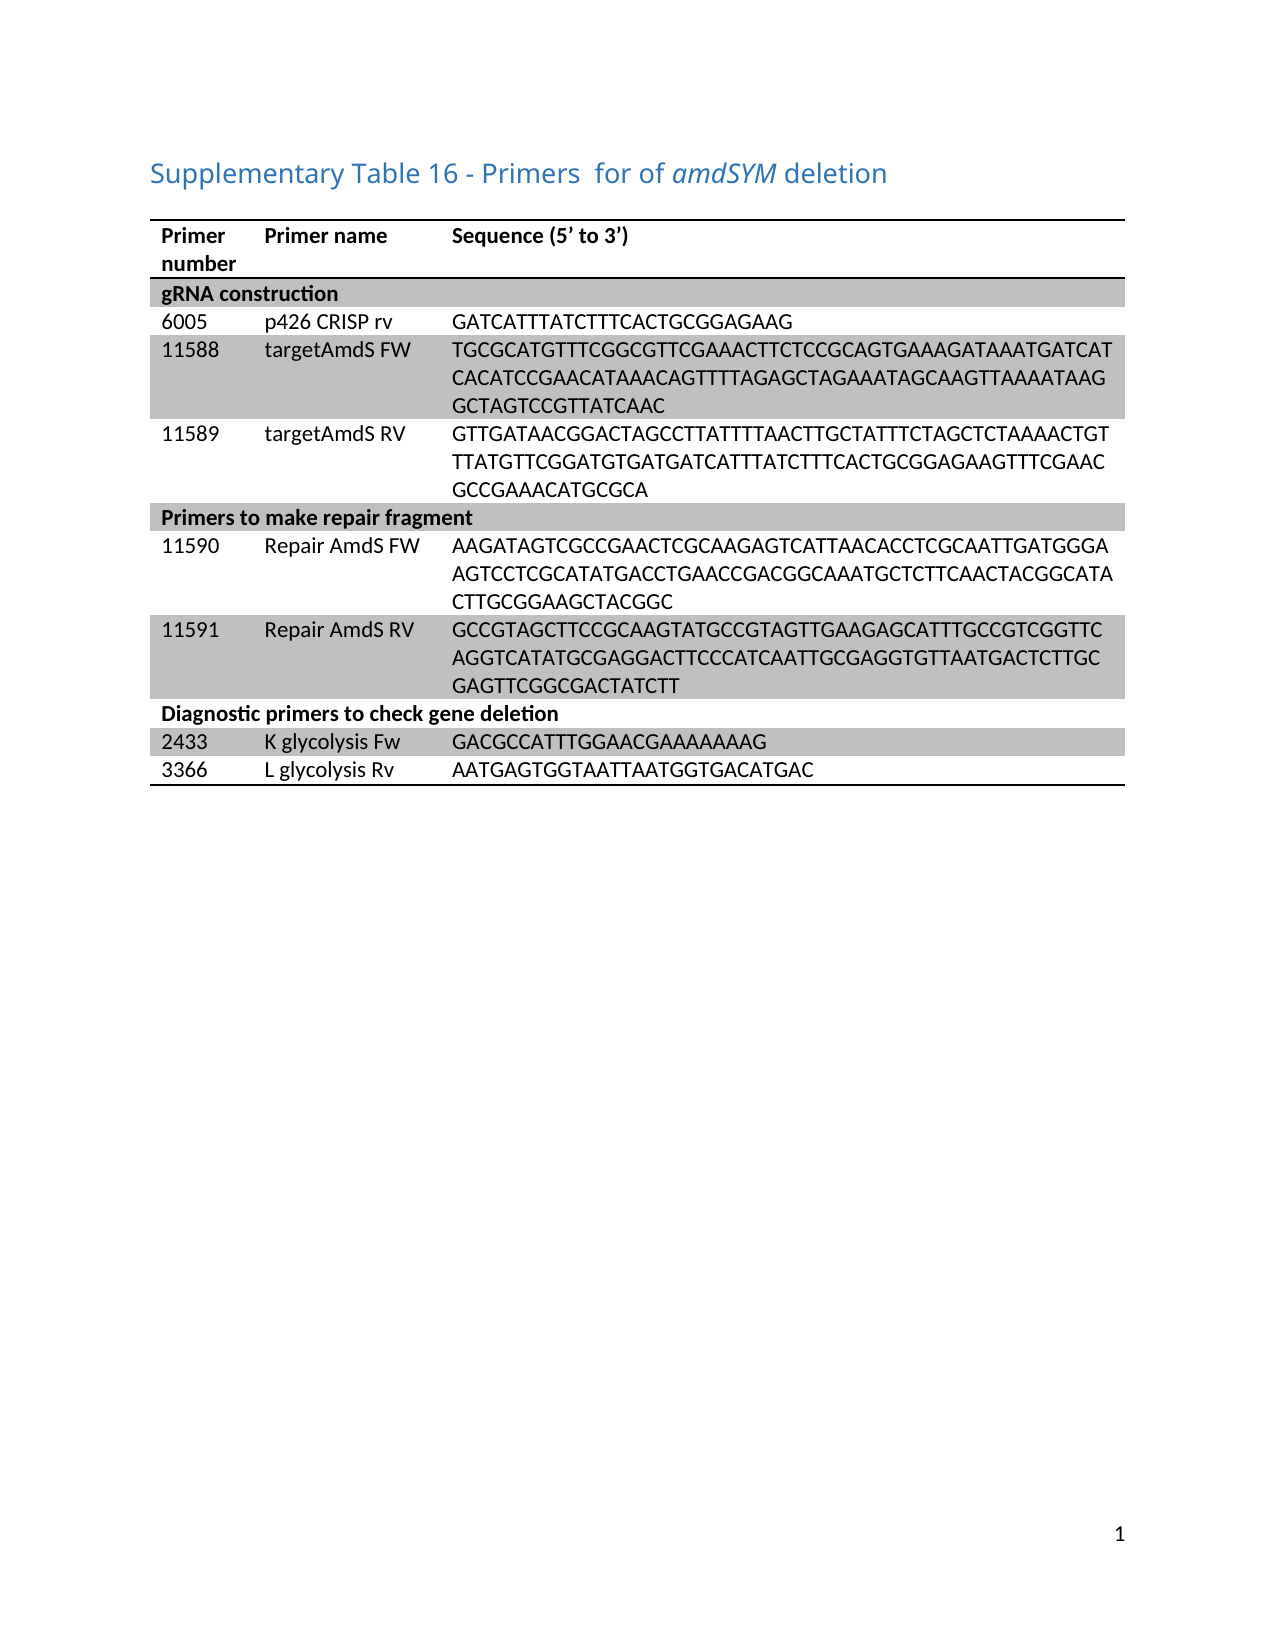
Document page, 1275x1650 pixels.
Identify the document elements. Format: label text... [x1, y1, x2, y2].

table_cell 2433 [150, 728, 253, 756]
table_header Sequence (5’ to 3’) [441, 221, 1125, 277]
table_cell L glycolysis Rv [253, 756, 441, 783]
table_cell AAGATAGTCGCCGAACTCGCAAGAGTCATTAACACCTCGCAATTGATGGGAAGTCCTCGCATATGACCTGAACCGACGGCAAATGCTCTTCAACTACGGCATACTTGCGGAAGCTACGGC [441, 531, 1125, 615]
table_cell GTTGATAACGGACTAGCCTTATTTTAACTTGCTATTTCTAGCTCTAAAACTGTTTATGTTCGGATGTGATGATCATTTATCTTTCACTGCGGAGAAGTTTCGAACGCCGAAACATGCGCA [441, 419, 1125, 503]
table_cell Repair AmdS FW [253, 531, 441, 615]
table_cell GATCATTTATCTTTCACTGCGGAGAAG [441, 307, 1125, 335]
table_cell gRNA construction [150, 279, 1125, 307]
table_cell Repair AmdS RV [253, 615, 441, 699]
table_cell Primers to make repair fragment [150, 503, 1125, 531]
table_cell GACGCCATTTGGAACGAAAAAAAG [441, 728, 1125, 756]
table_cell TGCGCATGTTTCGGCGTTCGAAACTTCTCCGCAGTGAAAGATAAATGATCATCACATCCGAACATAAACAGTTTTAGAGCTAGAAATAGCAAGTTAAAATAAGGCTAGTCCGTTATCAAC [441, 335, 1125, 419]
table_cell Diagnostic primers to check gene deletion [150, 700, 1125, 727]
table_cell 3366 [150, 756, 253, 783]
table_header Primer name [253, 221, 441, 277]
table_cell 11591 [150, 615, 253, 699]
table_cell GCCGTAGCTTCCGCAAGTATGCCGTAGTTGAAGAGCATTTGCCGTCGGTTCAGGTCATATGCGAGGACTTCCCATCAATTGCGAGGTGTTAATGACTCTTGCGAGTTCGGCGACTATCTT [441, 615, 1125, 699]
table_cell targetAmdS RV [253, 419, 441, 503]
table_cell p426 CRISP rv [253, 307, 441, 335]
table_cell 11590 [150, 531, 253, 615]
table_cell AATGAGTGGTAATTAATGGTGACATGAC [441, 756, 1125, 783]
table_cell targetAmdS FW [253, 335, 441, 419]
table_cell 11589 [150, 419, 253, 503]
table_cell 11588 [150, 335, 253, 419]
table_cell 6005 [150, 307, 253, 335]
table_header Primer number [150, 221, 253, 277]
table_cell K glycolysis Fw [253, 728, 441, 756]
subtitle Supplementary Table 16 - Primers for of amdSYM deletion [150, 154, 1125, 191]
